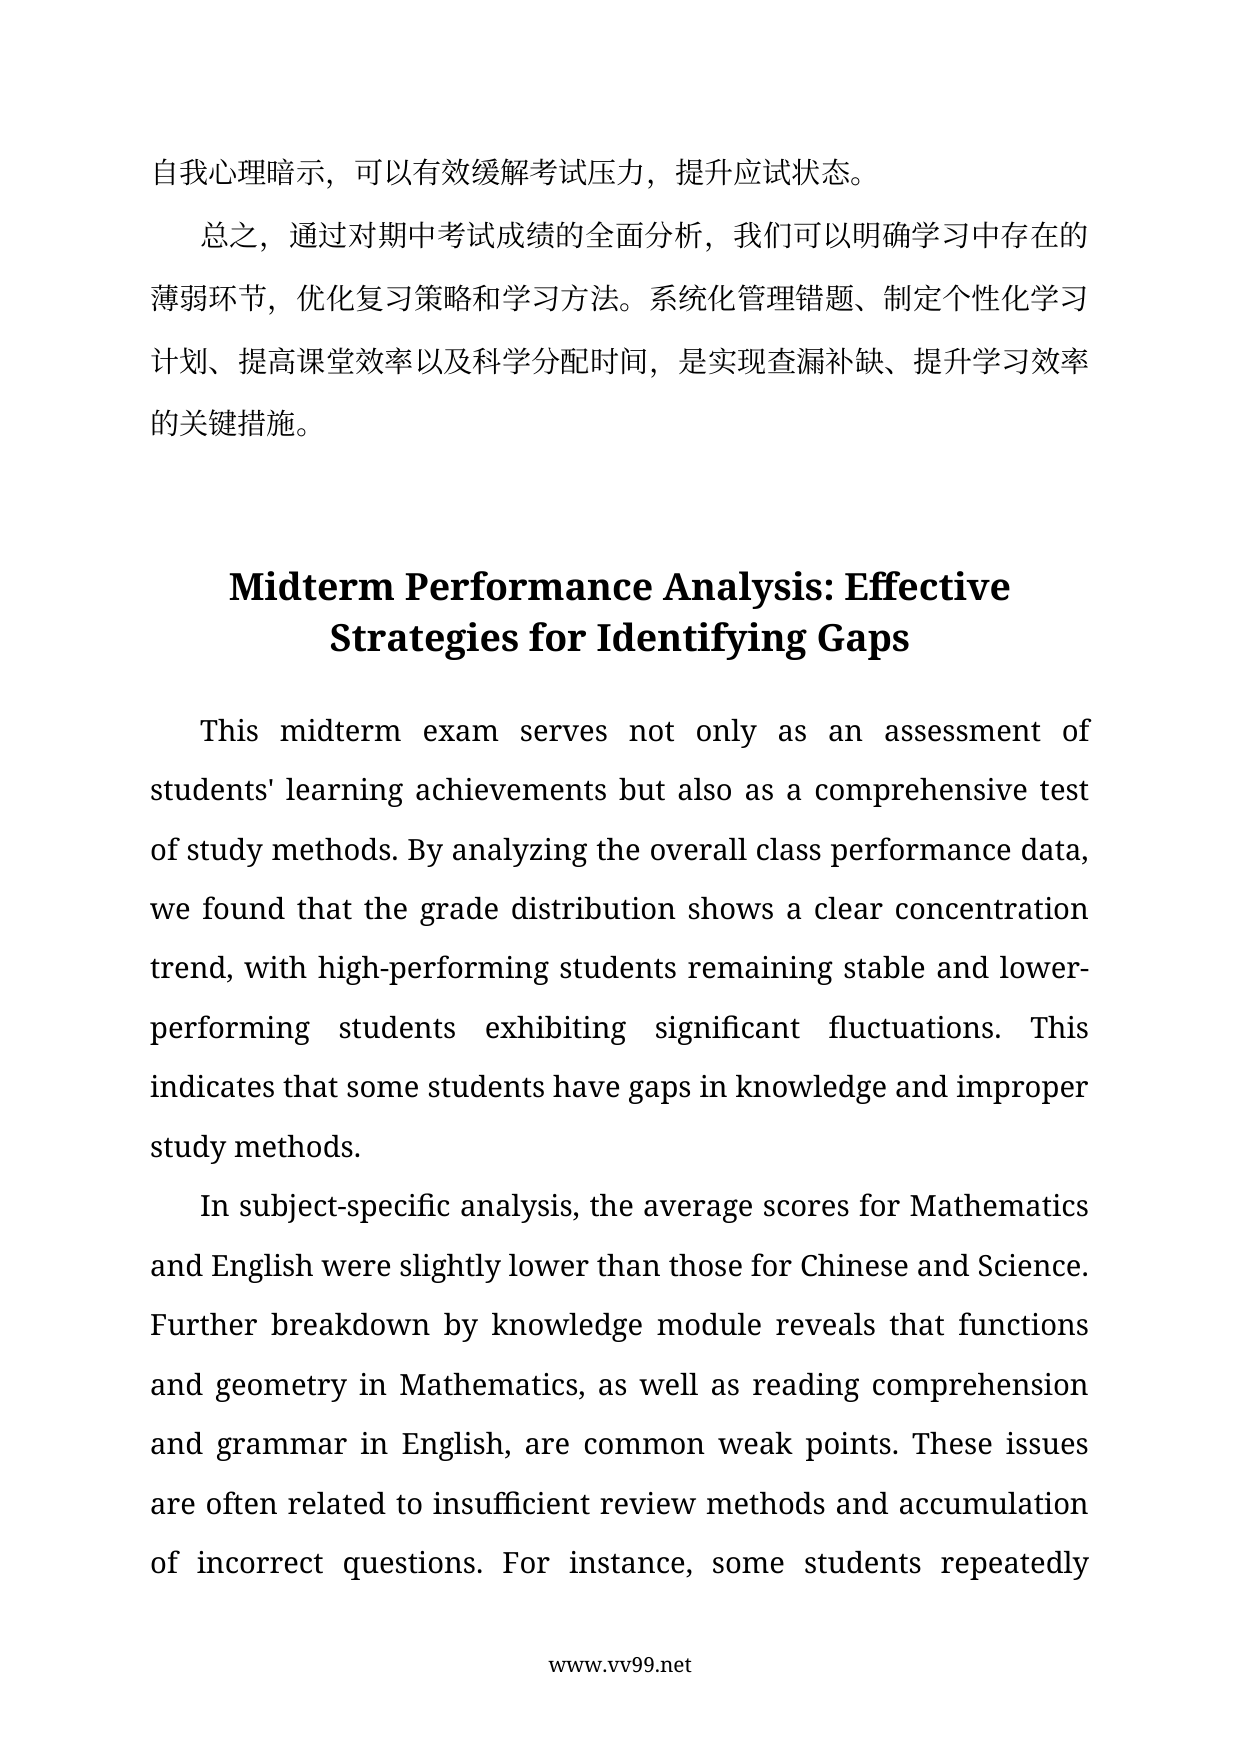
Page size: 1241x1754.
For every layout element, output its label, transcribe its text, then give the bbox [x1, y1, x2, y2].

subtitle Midterm Performance Analysis: Effective Strategies for Identifying Gaps [150, 560, 1090, 662]
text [150, 1186, 1090, 1582]
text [150, 150, 1090, 192]
text This midterm exam serves not only as an assessment of students' learning achievements but also as a comprehensive test of study methods. By analyzing the overall class performance data, we found that the grade distribution shows a clear concentration trend, with high-performing students remaining stable and lower-performing students exhibiting significant fluctuations. This indicates that some students have gaps in knowledge and improper study methods. [150, 710, 1090, 1166]
text 总之，通过对期中考试成绩的全面分析，我们可以明确学习中存在的薄弱环节，优化复习策略和学习方法。系统化管理错题、制定个性化学习计划、提高课堂效率以及科学分配时间，是实现查漏补缺、提升学习效率的关键措施。 [150, 213, 1090, 443]
